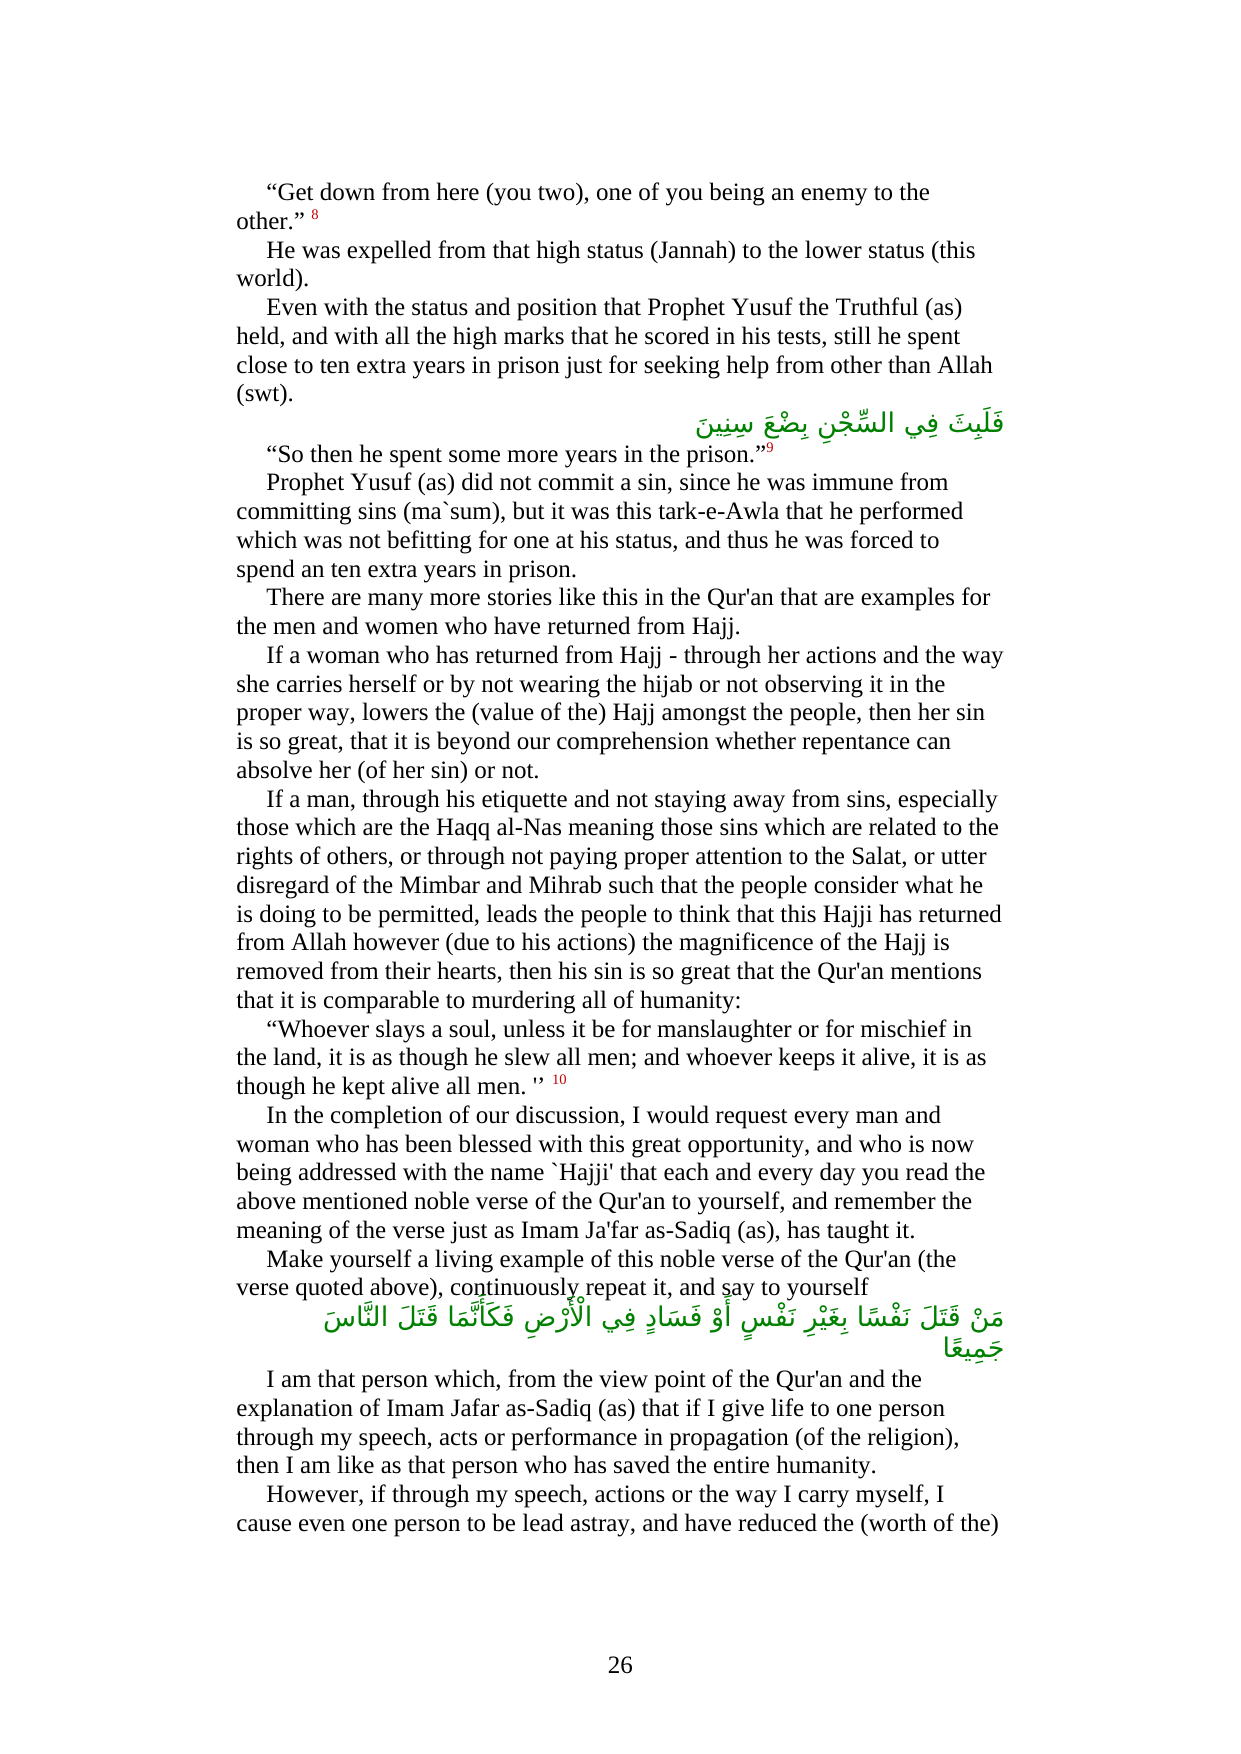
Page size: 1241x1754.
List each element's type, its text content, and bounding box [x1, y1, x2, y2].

text فَلَبِثَ فِي السِّجْنِ بِضْعَ سِنِينَ [236, 407, 1004, 439]
text He was expelled from that high status (Jannah) to the lower status (this world). [236, 235, 1004, 292]
text In the completion of our discussion, I would request every man and woman who has been blessed with this great opportunity, and who is now being addressed with the name `Hajji' that each and every day you read the above mentioned noble verse of the Qur'an to yourself, and remember the meaning of the verse just as Imam Ja'far as-Sadiq (as), has taught it. [236, 1100, 1004, 1244]
text “Whoever slays a soul, unless it be for manslaughter or for mischief in the land, it is as though he slew all men; and whoever keeps it alive, it is as though he kept alive all men. '’ 10 [236, 1014, 1004, 1100]
text If a man, through his etiquette and not staying away from sins, especially those which are the Haqq al-Nas meaning those sins which are related to the rights of others, or through not paying proper attention to the Salat, or utter disregard of the Mimbar and Mihrab such that the people consider what he is doing to be permitted, leads the people to think that this Hajji has returned from Allah however (due to his actions) the magnificence of the Hajj is removed from their hearts, then his sin is so great that the Qur'an mentions that it is comparable to murdering all of humanity: [236, 784, 1004, 1014]
text مَنْ قَتَلَ نَفْسًا بِغَيْرِ نَفْسٍ أَوْ فَسَادٍ فِي الْأَرْضِ فَكَأَنَّمَا قَتَلَ النَّاسَ جَمِيعًا [236, 1301, 1004, 1364]
text There are many more stories like this in the Qur'an that are examples for the men and women who have returned from Hajj. [236, 582, 1004, 640]
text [236, 1479, 1004, 1537]
text Prophet Yusuf (as) did not commit a sin, since he was immune from committing sins (ma`sum), but it was this tark-e-Awla that he performed which was not befitting for one at his status, and thus he was forced to spend an ten extra years in prison. [236, 467, 1004, 582]
text If a woman who has returned from Hajj - through her actions and the way she carries herself or by not wearing the hijab or not observing it in the proper way, lowers the (value of the) Hajj amongst the people, then her sin is so great, that it is beyond our comprehension whether repentance can absolve her (of her sin) or not. [236, 640, 1004, 784]
text “So then he spent some more years in the prison.”9 [236, 439, 1004, 467]
text Make yourself a living example of this noble verse of the Qur'an (the verse quoted above), continuously repeat it, and say to yourself [236, 1244, 1004, 1301]
text I am that person which, from the view point of the Qur'an and the explanation of Imam Jafar as-Sadiq (as) that if I give life to one person through my speech, acts or performance in propagation (of the religion), then I am like as that person who has saved the entire humanity. [236, 1364, 1004, 1479]
text Even with the status and position that Prophet Yusuf the Truthful (as) held, and with all the high marks that he scored in his tests, still he spent close to ten extra years in prison just for seeking help from other than Allah (swt). [236, 292, 1004, 407]
text “Get down from here (you two), one of you being an enemy to the other.” 8 [236, 177, 1004, 235]
